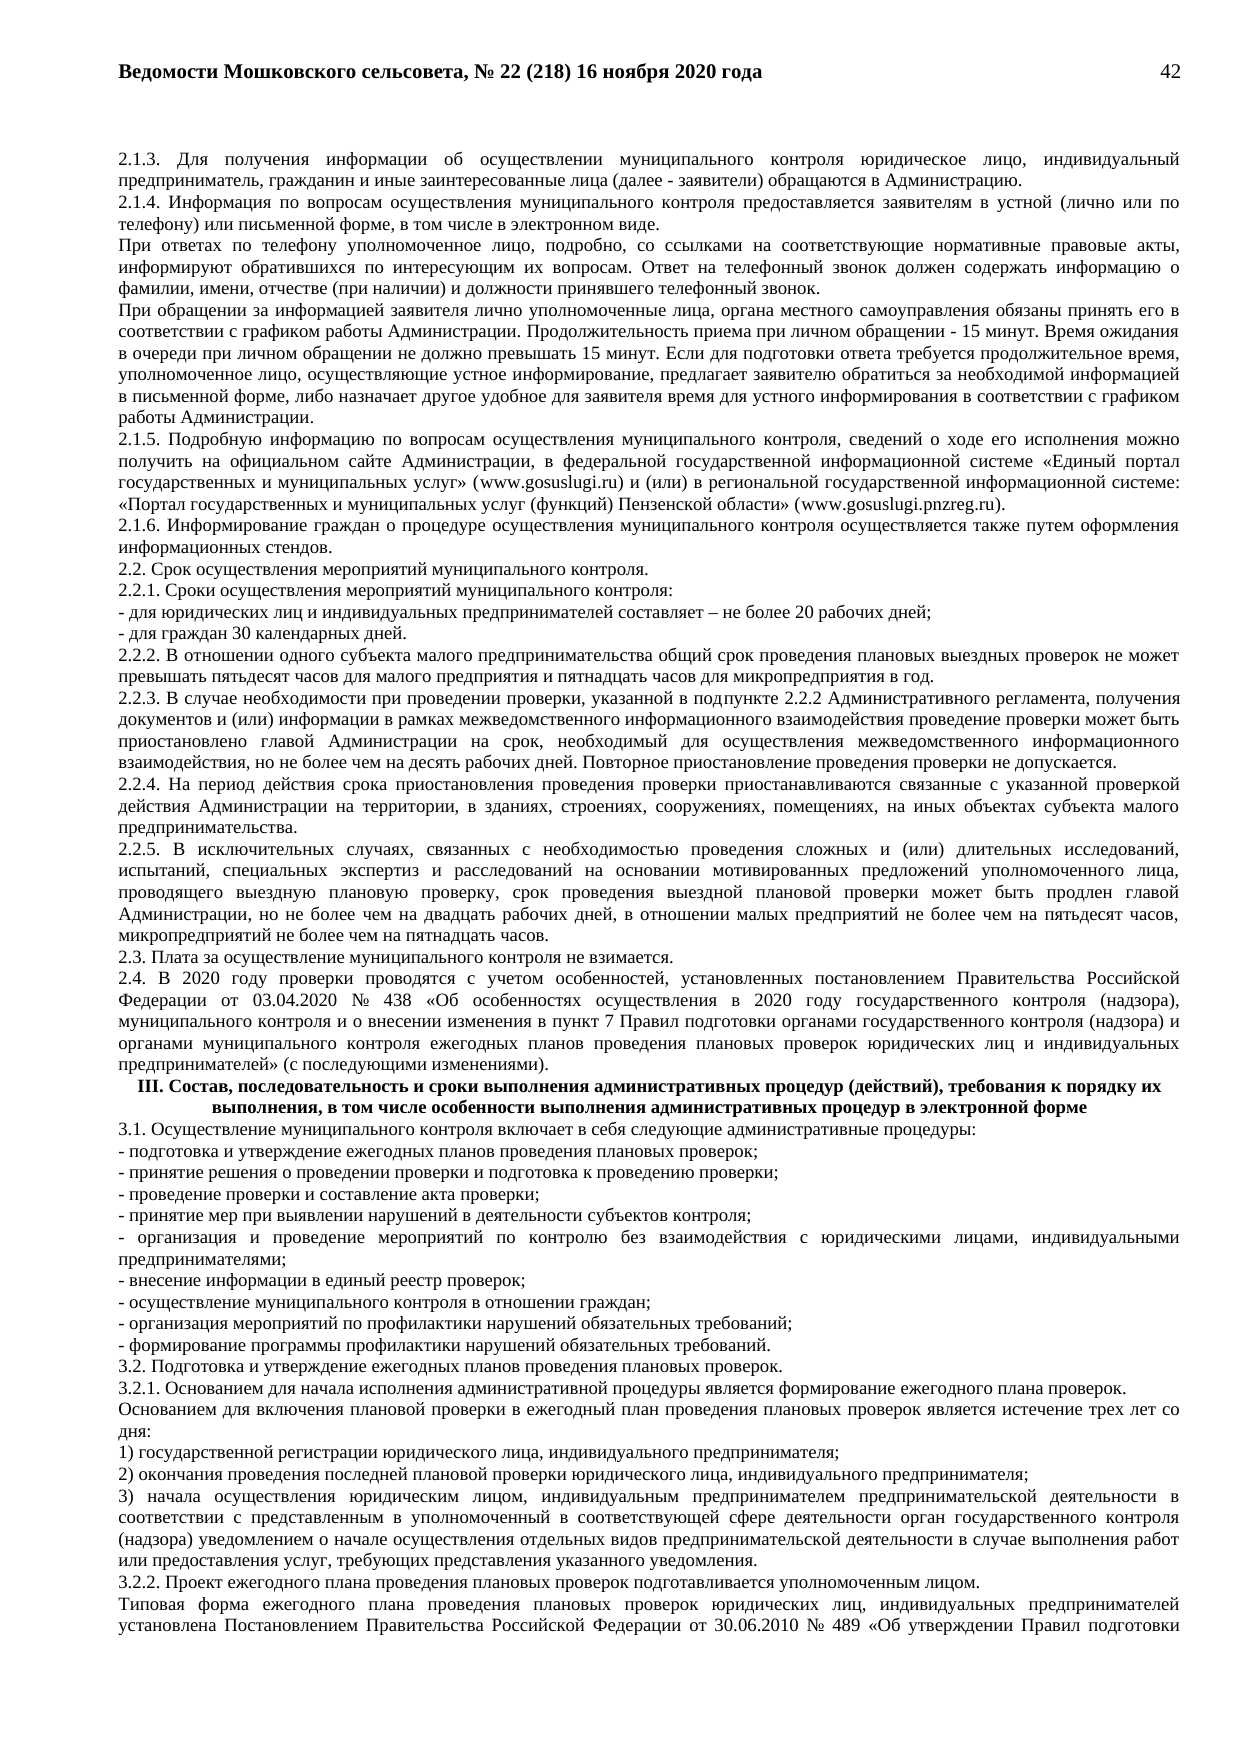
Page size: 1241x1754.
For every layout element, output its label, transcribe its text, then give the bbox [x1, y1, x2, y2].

text - осуществление муниципального контроля в отношении граждан; [118, 1291, 1181, 1312]
text 2.1.5. Подробную информацию по вопросам осуществления муниципального контроля, сведений о ходе его исполнения можно получить на официальном сайте Администрации, в федеральной государственной информационной системе «Единый портал государственных и муниципальных услуг» (www.gosuslugi.ru) и (или) в региональной государственной информационной системе: «Портал государственных и муниципальных услуг (функций) Пензенской области» (www.gosuslugi.pnzreg.ru). [118, 428, 1181, 514]
text - организация мероприятий по профилактики нарушений обязательных требований; [118, 1312, 1181, 1334]
text 2.1.6. Информирование граждан о процедуре осуществления муниципального контроля осуществляется также путем оформления информационных стендов. [118, 514, 1181, 557]
text 2.1.3. Для получения информации об осуществлении муниципального контроля юридическое лицо, индивидуальный предприниматель, гражданин и иные заинтересованные лица (далее - заявители) обращаются в Администрацию. [118, 148, 1181, 191]
text 2.2.2. В отношении одного субъекта малого предпринимательства общий срок проведения плановых выездных проверок не может превышать пятьдесят часов для малого предприятия и пятнадцать часов для микропредприятия в год. [118, 644, 1181, 687]
text - подготовка и утверждение ежегодных планов проведения плановых проверок; [118, 1139, 1181, 1161]
text 2.2.1. Сроки осуществления мероприятий муниципального контроля: [118, 579, 1181, 601]
text - организация и проведение мероприятий по контролю без взаимодействия с юридическими лицами, индивидуальными предпринимателями; [118, 1226, 1181, 1269]
text 3.2.1. Основанием для начала исполнения административной процедуры является формирование ежегодного плана проверок. [118, 1377, 1181, 1398]
text 3.2. Подготовка и утверждение ежегодных планов проведения плановых проверок. [118, 1355, 1181, 1377]
text 2.4. В 2020 году проверки проводятся с учетом особенностей, установленных постановлением Правительства Российской Федерации от 03.04.2020 № 438 «Об особенностях осуществления в 2020 году государственного контроля (надзора), муниципального контроля и о внесении изменения в пункт 7 Правил подготовки органами государственного контроля (надзора) и органами муниципального контроля ежегодных планов проведения плановых проверок юридических лиц и индивидуальных предпринимателей» (с последующими изменениями). [118, 967, 1181, 1075]
text 1) государственной регистрации юридического лица, индивидуального предпринимателя; [118, 1441, 1181, 1463]
text - принятие мер при выявлении нарушений в деятельности субъектов контроля; [118, 1204, 1181, 1226]
text 2.2.4. На период действия срока приостановления проведения проверки приостанавливаются связанные с указанной проверкой действия Администрации на территории, в зданиях, строениях, сооружениях, помещениях, на иных объектах субъекта малого предпринимательства. [118, 773, 1181, 838]
text 2.3. Плата за осуществление муниципального контроля не взимается. [118, 946, 1181, 967]
text 3.2.2. Проект ежегодного плана проведения плановых проверок подготавливается уполномоченным лицом. [118, 1571, 1181, 1592]
text - внесение информации в единый реестр проверок; [118, 1269, 1181, 1291]
text 2.2.5. В исключительных случаях, связанных с необходимостью проведения сложных и (или) длительных исследований, испытаний, специальных экспертиз и расследований на основании мотивированных предложений уполномоченного лица, проводящего выездную плановую проверку, срок проведения выездной плановой проверки может быть продлен главой Администрации, но не более чем на двадцать рабочих дней, в отношении малых предприятий не более чем на пятьдесят часов, микропредприятий не более чем на пятнадцать часов. [118, 838, 1181, 946]
text 2.2.3. В случае необходимости при проведении проверки, указанной в подпункте 2.2.2 Административного регламента, получения документов и (или) информации в рамках межведомственного информационного взаимодействия проведение проверки может быть приостановлено главой Администрации на срок, необходимый для осуществления межведомственного информационного взаимодействия, но не более чем на десять рабочих дней. Повторное приостановление проведения проверки не допускается. [118, 687, 1181, 773]
text При ответах по телефону уполномоченное лицо, подробно, со ссылками на соответствующие нормативные правовые акты, информируют обратившихся по интересующим их вопросам. Ответ на телефонный звонок должен содержать информацию о фамилии, имени, отчестве (при наличии) и должности принявшего телефонный звонок. [118, 234, 1181, 299]
text III. Состав, последовательность и сроки выполнения административных процедур (действий), требования к порядку их выполнения, в том числе особенности выполнения административных процедур в электронной форме [118, 1075, 1181, 1118]
text - формирование программы профилактики нарушений обязательных требований. [118, 1334, 1181, 1355]
text - принятие решения о проведении проверки и подготовка к проведению проверки; [118, 1161, 1181, 1183]
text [118, 1592, 1181, 1636]
text 2.1.4. Информация по вопросам осуществления муниципального контроля предоставляется заявителям в устной (лично или по телефону) или письменной форме, в том числе в электронном виде. [118, 191, 1181, 234]
text При обращении за информацией заявителя лично уполномоченные лица, органа местного самоуправления обязаны принять его в соответствии с графиком работы Администрации. Продолжительность приема при личном обращении - 15 минут. Время ожидания в очереди при личном обращении не должно превышать 15 минут. Если для подготовки ответа требуется продолжительное время, уполномоченное лицо, осуществляющие устное информирование, предлагает заявителю обратиться за необходимой информацией в письменной форме, либо назначает другое удобное для заявителя время для устного информирования в соответствии с графиком работы Администрации. [118, 299, 1181, 428]
text - проведение проверки и составление акта проверки; [118, 1183, 1181, 1204]
text 2.2. Срок осуществления мероприятий муниципального контроля. [118, 557, 1181, 579]
text - для юридических лиц и индивидуальных предпринимателей составляет – не более 20 рабочих дней; [118, 601, 1181, 622]
text 2) окончания проведения последней плановой проверки юридического лица, индивидуального предпринимателя; [118, 1463, 1181, 1484]
text 3) начала осуществления юридическим лицом, индивидуальным предпринимателем предпринимательской деятельности в соответствии с представленным в уполномоченный в соответствующей сфере деятельности орган государственного контроля (надзора) уведомлением о начале осуществления отдельных видов предпринимательской деятельности в случае выполнения работ или предоставления услуг, требующих представления указанного уведомления. [118, 1484, 1181, 1571]
text - для граждан 30 календарных дней. [118, 622, 1181, 644]
text 3.1. Осуществление муниципального контроля включает в себя следующие административные процедуры: [118, 1118, 1181, 1139]
text Основанием для включения плановой проверки в ежегодный план проведения плановых проверок является истечение трех лет со дня: [118, 1398, 1181, 1441]
